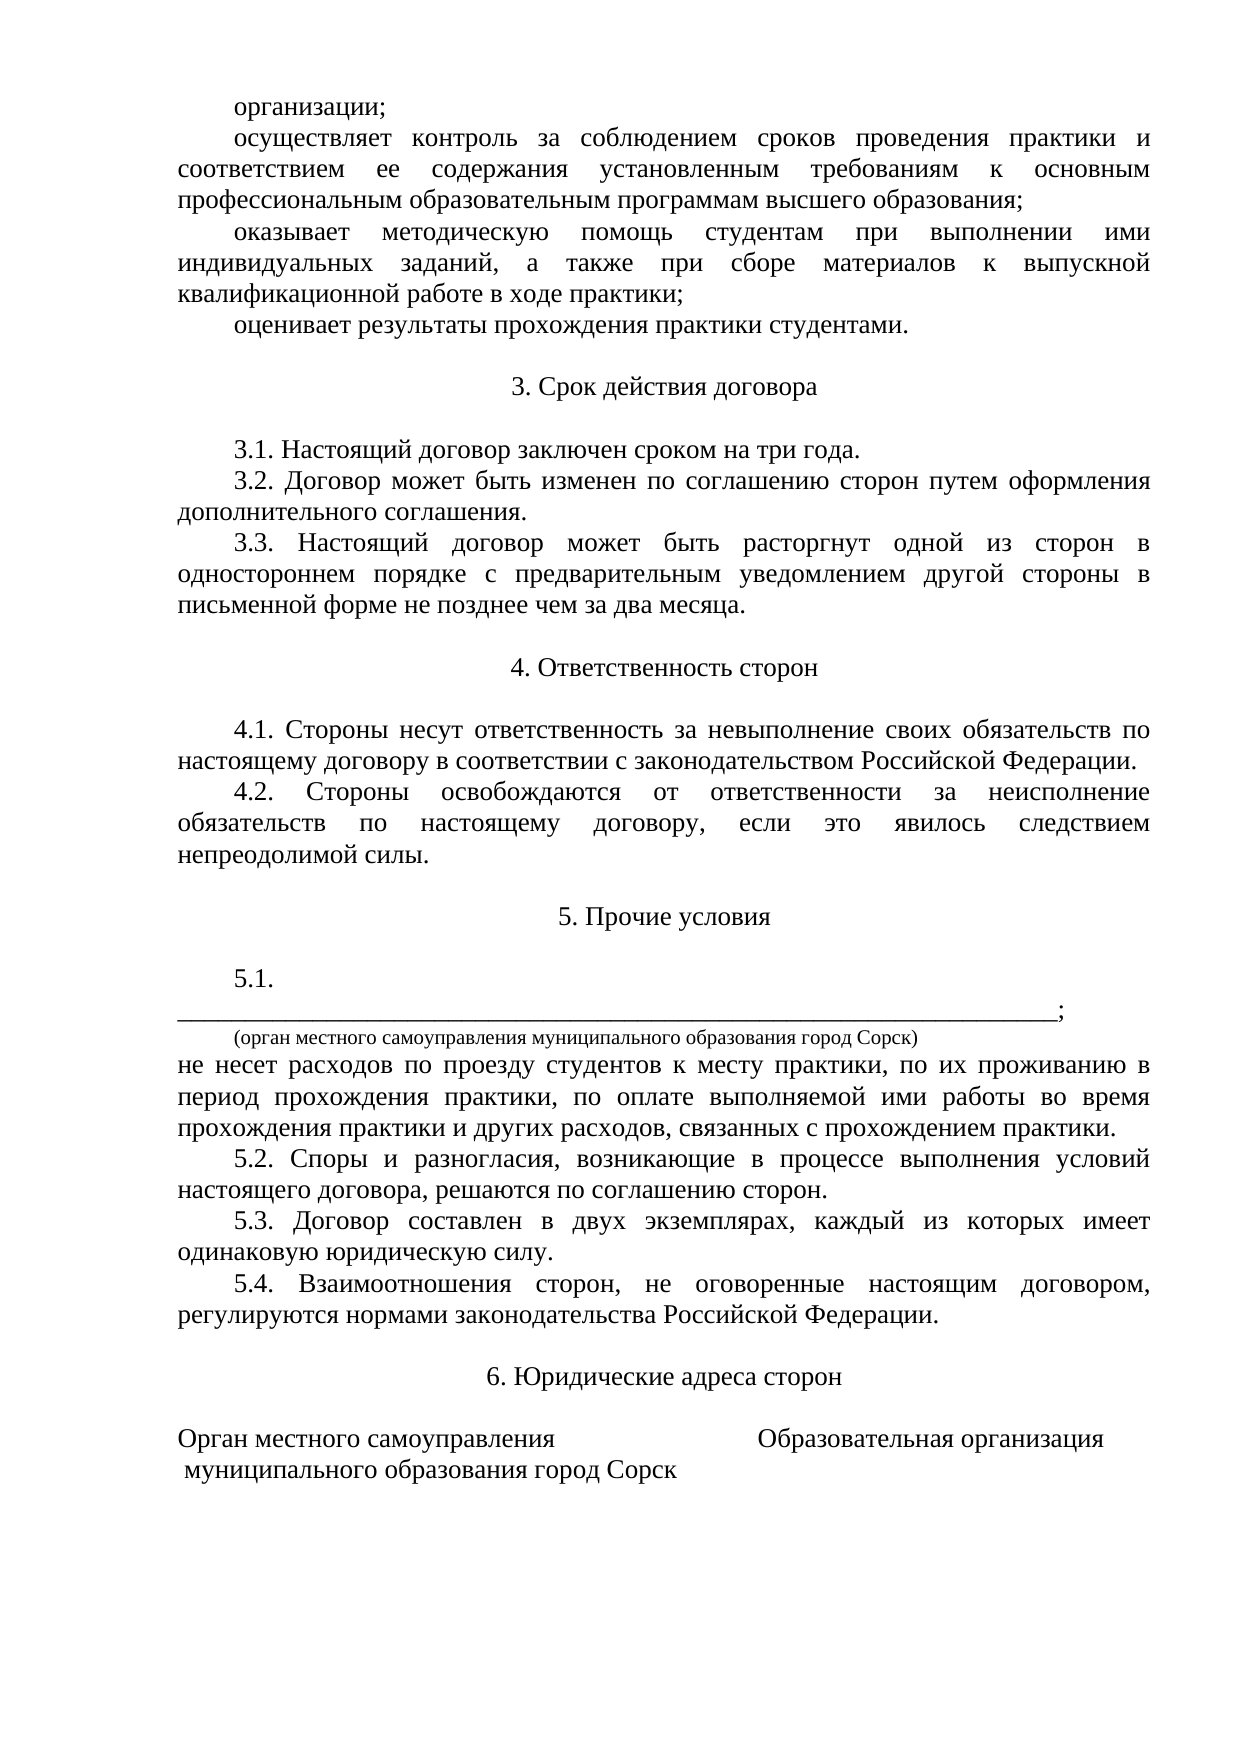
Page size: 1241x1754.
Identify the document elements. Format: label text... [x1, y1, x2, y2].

text муниципального образования город Сорск [177, 1453, 1152, 1485]
text 4. Ответственность сторон [177, 651, 1152, 682]
text 4.1. Стороны несут ответственность за невыполнение своих обязательств по настоящему договору в соответствии с законодательством Российской Федерации. [177, 713, 1152, 775]
text 5.2. Споры и разногласия, возникающие в процессе выполнения условий настоящего договора, решаются по соглашению сторон. [177, 1142, 1152, 1204]
text оценивает результаты прохождения практики студентами. [177, 308, 1152, 339]
text оказывает методическую помощь студентам при выполнении ими индивидуальных заданий, а также при сборе материалов к выпускной квалификационной работе в ходе практики; [177, 215, 1152, 308]
text не несет расходов по проезду студентов к месту практики, по их проживанию в период прохождения практики, по оплате выполняемой ими работы во время прохождения практики и других расходов, связанных с прохождением практики. [177, 1049, 1152, 1142]
text Орган местного самоуправления Образовательная организация [177, 1422, 1152, 1453]
text 3.1. Настоящий договор заключен сроком на три года. [177, 433, 1152, 464]
text организации; [177, 90, 1152, 121]
text 3. Срок действия договора [177, 371, 1152, 402]
text осуществляет контроль за соблюдением сроков проведения практики и соответствием ее содержания установленным требованиям к основным профессиональным образовательным программам высшего образования; [177, 121, 1152, 215]
text 5.3. Договор составлен в двух экземплярах, каждый из которых имеет одинаковую юридическую силу. [177, 1204, 1152, 1267]
text 4.2. Стороны освобождаются от ответственности за неисполнение обязательств по настоящему договору, если это явилось следствием непреодолимой силы. [177, 775, 1152, 869]
text 3.2. Договор может быть изменен по соглашению сторон путем оформления дополнительного соглашения. [177, 464, 1152, 526]
text 5.1. _________________________________________________________________; [177, 962, 1152, 1024]
text 5.4. Взаимоотношения сторон, не оговоренные настоящим договором, регулируются нормами законодательства Российской Федерации. [177, 1267, 1152, 1329]
text 3.3. Настоящий договор может быть расторгнут одной из сторон в одностороннем порядке с предварительным уведомлением другой стороны в письменной форме не позднее чем за два месяца. [177, 526, 1152, 620]
text (орган местного самоуправления муниципального образования город Сорск) [177, 1024, 1152, 1049]
text 6. Юридические адреса сторон [177, 1360, 1152, 1391]
text 5. Прочие условия [177, 900, 1152, 931]
